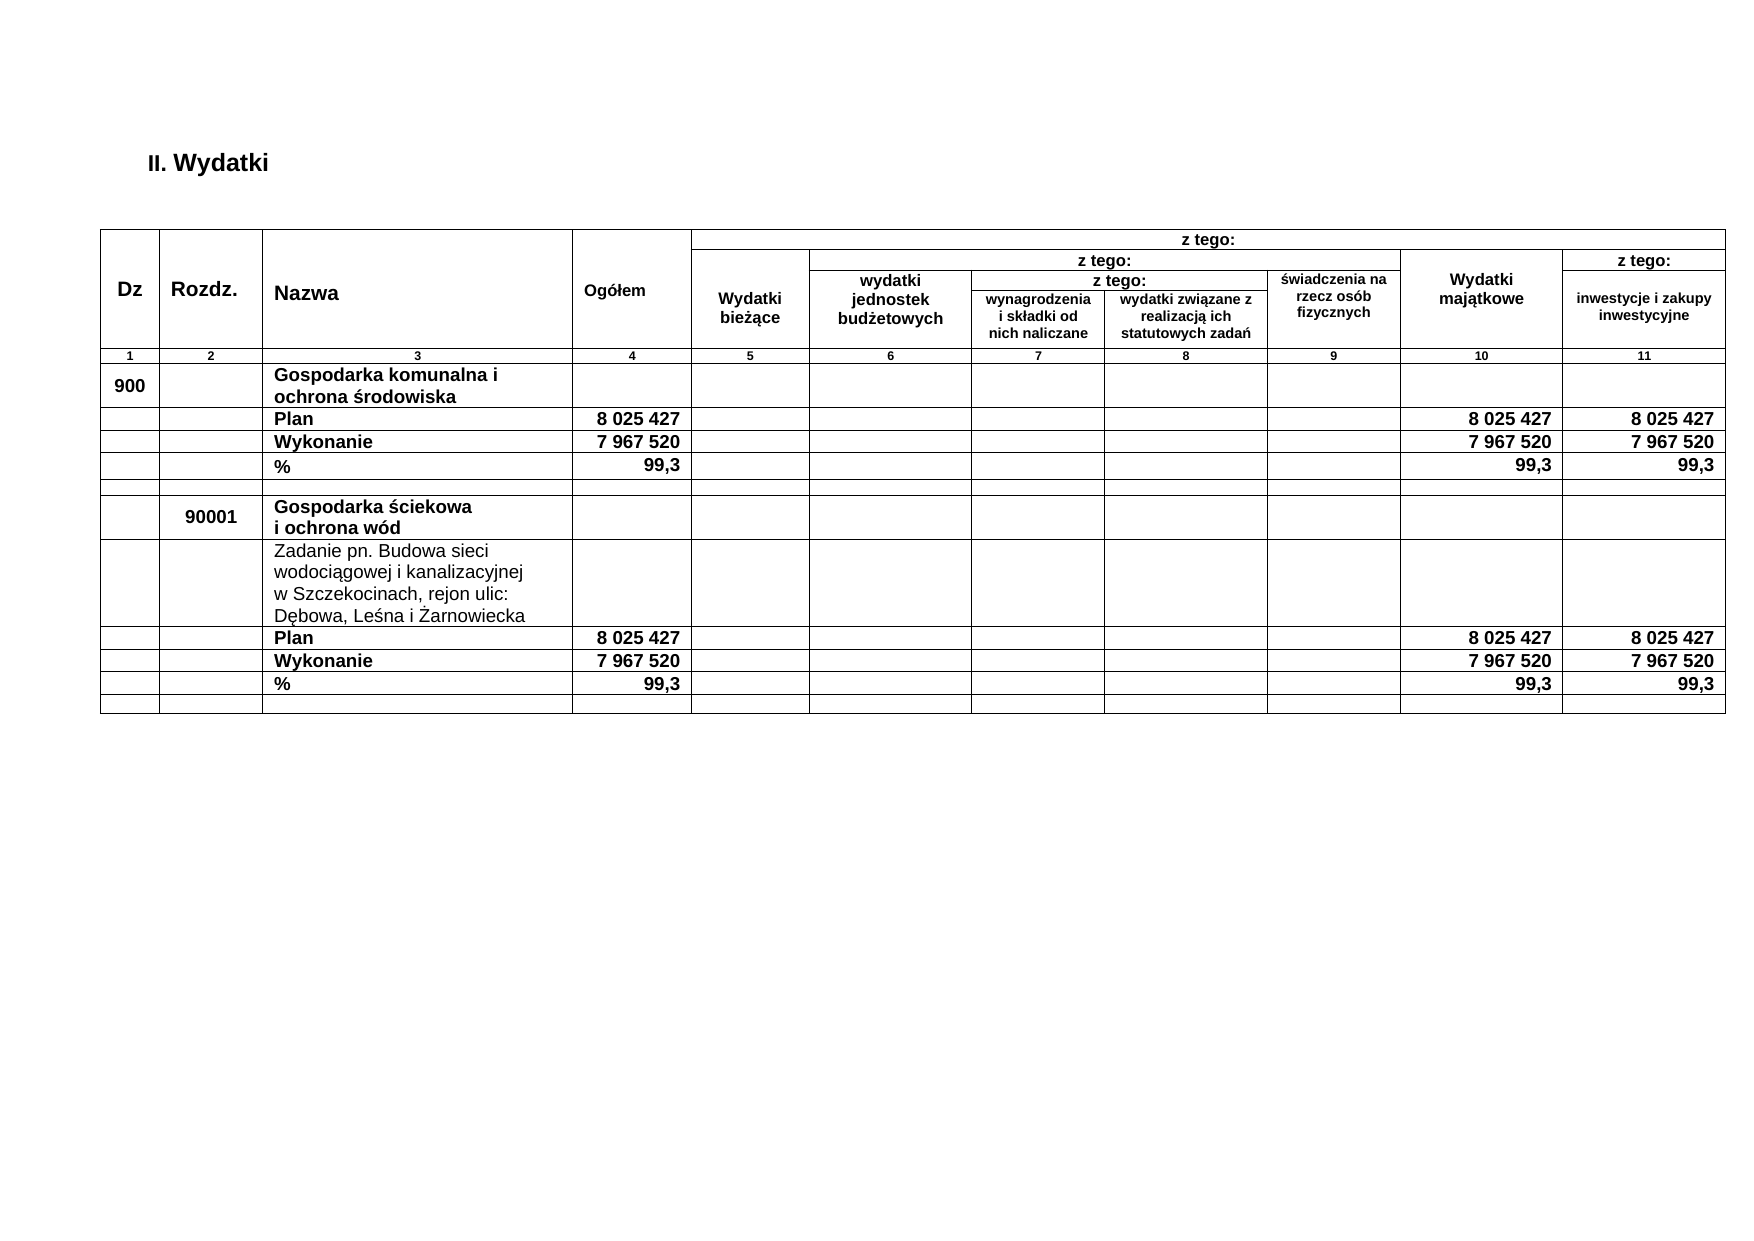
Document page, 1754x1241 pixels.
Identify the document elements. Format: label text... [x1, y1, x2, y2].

table_cell [160, 431, 262, 452]
table_cell [101, 695, 159, 712]
table_header Nazwa [263, 230, 572, 347]
table_cell 99,3 [573, 672, 691, 694]
table_cell [1563, 480, 1725, 494]
table_cell [692, 496, 809, 539]
table_cell [1105, 408, 1267, 430]
table_cell 7 967 520 [1563, 650, 1725, 671]
text II. Wydatki [148, 148, 1606, 176]
table_cell [1105, 672, 1267, 694]
table_cell wydatki jednostek budżetowych [810, 271, 971, 347]
table_cell 1 [101, 349, 159, 363]
table_cell [1401, 480, 1562, 494]
table_cell 5 [692, 349, 809, 363]
table_cell [1563, 496, 1725, 539]
table_cell [573, 480, 691, 494]
table_cell [1268, 480, 1400, 494]
table_cell inwestycje i zakupy inwestycyjne [1563, 271, 1725, 347]
table_cell 8 [1105, 349, 1267, 363]
table_cell Wydatki bieżące [692, 250, 809, 347]
table_cell 99,3 [1401, 672, 1562, 694]
table_cell 99,3 [1401, 453, 1562, 479]
table_cell [1268, 695, 1400, 712]
table_cell 8 025 427 [1563, 627, 1725, 649]
table_cell [573, 364, 691, 407]
table_cell [160, 627, 262, 649]
table_cell 7 967 520 [1401, 650, 1562, 671]
table_cell [101, 408, 159, 430]
table_cell 99,3 [1563, 672, 1725, 694]
table_cell [810, 364, 971, 407]
table_cell [1268, 364, 1400, 407]
table_cell [1105, 480, 1267, 494]
table_cell [1401, 540, 1562, 626]
table_header Dz [101, 230, 159, 347]
table_cell [263, 480, 572, 494]
table_cell [972, 672, 1104, 694]
table_cell 11 [1563, 349, 1725, 363]
table_cell % [263, 453, 572, 479]
table_cell [810, 695, 971, 712]
table_cell [810, 496, 971, 539]
table_cell [692, 627, 809, 649]
table_cell [972, 496, 1104, 539]
table_cell 10 [1401, 349, 1562, 363]
table_cell [101, 540, 159, 626]
table_cell 8 025 427 [573, 627, 691, 649]
table_cell % [263, 672, 572, 694]
table_cell [972, 627, 1104, 649]
table_cell [1105, 431, 1267, 452]
table_cell [1563, 540, 1725, 626]
table_cell [692, 408, 809, 430]
table_cell 3 [263, 349, 572, 363]
table_cell [1268, 672, 1400, 694]
table_cell [160, 650, 262, 671]
table_cell 8 025 427 [1401, 408, 1562, 430]
table_cell [972, 480, 1104, 494]
table_cell [810, 672, 971, 694]
table_cell [101, 453, 159, 479]
table_cell [972, 695, 1104, 712]
table_cell 7 967 520 [573, 650, 691, 671]
table_cell [1401, 364, 1562, 407]
table_cell świadczenia na rzecz osób fizycznych [1268, 271, 1400, 347]
table_cell [692, 695, 809, 712]
table_cell [1268, 650, 1400, 671]
table_cell 7 [972, 349, 1104, 363]
table_cell [972, 408, 1104, 430]
table_cell [1105, 695, 1267, 712]
table_cell Plan [263, 408, 572, 430]
table_cell Gospodarka ściekowa i ochrona wód [263, 496, 572, 539]
table_cell [810, 408, 971, 430]
table_cell 99,3 [1563, 453, 1725, 479]
table_cell Gospodarka komunalna i ochrona środowiska [263, 364, 572, 407]
table_cell 900 [101, 364, 159, 407]
table_cell [160, 540, 262, 626]
table_cell 7 967 520 [573, 431, 691, 452]
table_cell [573, 496, 691, 539]
table_cell 2 [160, 349, 262, 363]
table_cell z tego: [972, 271, 1267, 290]
table_cell Plan [263, 627, 572, 649]
table_cell 99,3 [573, 453, 691, 479]
table_cell [573, 540, 691, 626]
table_cell [1105, 627, 1267, 649]
table_cell [160, 480, 262, 494]
table_cell [101, 672, 159, 694]
table_cell [972, 650, 1104, 671]
table_cell [810, 480, 971, 494]
table_cell [692, 650, 809, 671]
table_cell [810, 650, 971, 671]
table_cell [692, 540, 809, 626]
table_cell [1105, 496, 1267, 539]
table_cell [692, 431, 809, 452]
table_cell [692, 453, 809, 479]
table_cell [1563, 364, 1725, 407]
table_cell z tego: [1563, 250, 1725, 269]
table_cell [972, 453, 1104, 479]
table_cell Wydatki majątkowe [1401, 250, 1562, 347]
table_cell [1268, 453, 1400, 479]
table_cell 8 025 427 [1401, 627, 1562, 649]
table_cell [1268, 496, 1400, 539]
table_cell [1105, 364, 1267, 407]
table_cell [263, 695, 572, 712]
table_cell 7 967 520 [1563, 431, 1725, 452]
table_cell [810, 431, 971, 452]
table_cell [160, 453, 262, 479]
table_cell 8 025 427 [1563, 408, 1725, 430]
table_cell [692, 672, 809, 694]
table_cell 7 967 520 [1401, 431, 1562, 452]
table_cell [692, 480, 809, 494]
table_cell 6 [810, 349, 971, 363]
table_cell [1563, 695, 1725, 712]
table_header Rozdz. [160, 230, 262, 347]
table_cell [101, 431, 159, 452]
table_cell 9 [1268, 349, 1400, 363]
table_cell [160, 364, 262, 407]
table_cell [160, 408, 262, 430]
table_cell [972, 431, 1104, 452]
table_cell wynagrodzenia i składki od nich naliczane [972, 291, 1104, 347]
table_cell [1105, 453, 1267, 479]
table_cell [1268, 540, 1400, 626]
table_cell [1268, 408, 1400, 430]
table_cell Wykonanie [263, 431, 572, 452]
table_cell [1105, 650, 1267, 671]
table_header Ogółem [573, 230, 691, 347]
table_cell [160, 672, 262, 694]
table_cell [1105, 540, 1267, 626]
table_cell [101, 650, 159, 671]
table_cell [810, 627, 971, 649]
table_cell [972, 364, 1104, 407]
table_cell wydatki związane z realizacją ich statutowych zadań [1105, 291, 1267, 347]
table_cell Wykonanie [263, 650, 572, 671]
table_cell [101, 480, 159, 494]
table_cell [101, 627, 159, 649]
table_cell [1401, 496, 1562, 539]
table_cell [101, 496, 159, 539]
table_header z tego: [692, 230, 1725, 249]
table_cell [573, 695, 691, 712]
table_cell 90001 [160, 496, 262, 539]
table_cell [692, 364, 809, 407]
table_cell [810, 540, 971, 626]
table_cell 8 025 427 [573, 408, 691, 430]
table_cell [1268, 431, 1400, 452]
table_cell [160, 695, 262, 712]
table_cell [1268, 627, 1400, 649]
table_cell [810, 453, 971, 479]
table_cell Zadanie pn. Budowa sieci wodociągowej i kanalizacyjnej w Szczekocinach, rejon ulic: Dębowa, Leśna i Żarnowiecka [263, 540, 572, 626]
table_cell z tego: [810, 250, 1400, 269]
table_cell 4 [573, 349, 691, 363]
table_cell [1401, 695, 1562, 712]
table_cell [972, 540, 1104, 626]
